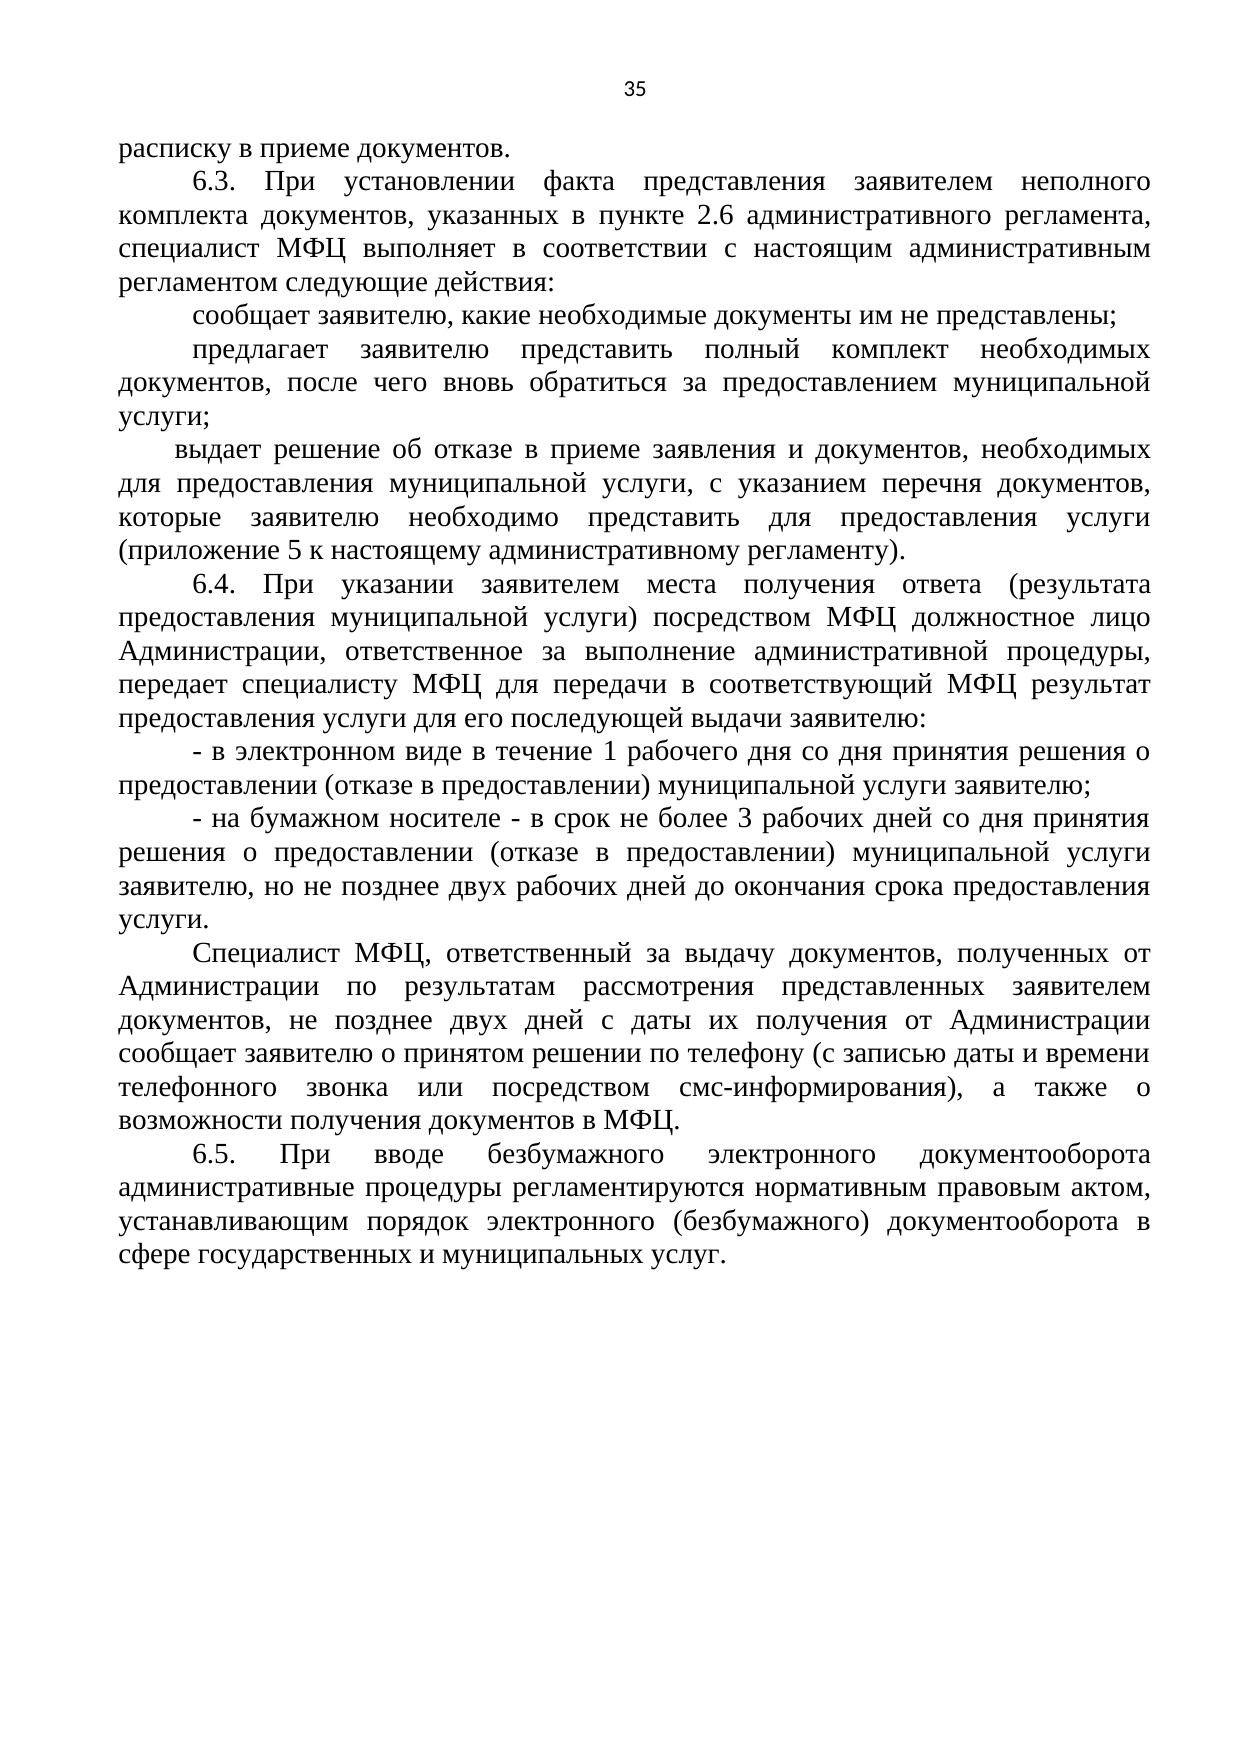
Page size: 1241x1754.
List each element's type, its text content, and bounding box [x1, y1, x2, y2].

text - на бумажном носителе - в срок не более 3 рабочих дней со дня принятия решения о предоставлении (отказе в предоставлении) муниципальной услуги заявителю, но не позднее двух рабочих дней до окончания срока предоставления услуги. [118, 801, 1152, 935]
text предлагает заявителю представить полный комплект необходимых документов, после чего вновь обратиться за предоставлением муниципальной услуги; [118, 331, 1152, 432]
text 6.4. При указании заявителем места получения ответа (результата предоставления муниципальной услуги) посредством МФЦ должностное лицо Администрации, ответственное за выполнение административной процедуры, передает специалисту МФЦ для передачи в соответствующий МФЦ результат предоставления услуги для его последующей выдачи заявителю: [118, 566, 1152, 733]
text 6.5. При вводе безбумажного электронного документооборота административные процедуры регламентируются нормативным правовым актом, устанавливающим порядок электронного (безбумажного) документооборота в сфере государственных и муниципальных услуг. [118, 1136, 1152, 1270]
text выдает решение об отказе в приеме заявления и документов, необходимых для предоставления муниципальной услуги, с указанием перечня документов, которые заявителю необходимо представить для предоставления услуги (приложение 5 к настоящему административному регламенту). [118, 432, 1152, 566]
text Специалист МФЦ, ответственный за выдачу документов, полученных от Администрации по результатам рассмотрения представленных заявителем документов, не позднее двух дней с даты их получения от Администрации сообщает заявителю о принятом решении по телефону (с записью даты и времени телефонного звонка или посредством смс-информирования), а также о возможности получения документов в МФЦ. [118, 935, 1152, 1136]
text 6.3. При установлении факта представления заявителем неполного комплекта документов, указанных в пункте 2.6 административного регламента, специалист МФЦ выполняет в соответствии с настоящим административным регламентом следующие действия: [118, 163, 1152, 297]
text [118, 130, 1152, 163]
text сообщает заявителю, какие необходимые документы им не представлены; [118, 297, 1152, 331]
text - в электронном виде в течение 1 рабочего дня со дня принятия решения о предоставлении (отказе в предоставлении) муниципальной услуги заявителю; [118, 733, 1152, 801]
